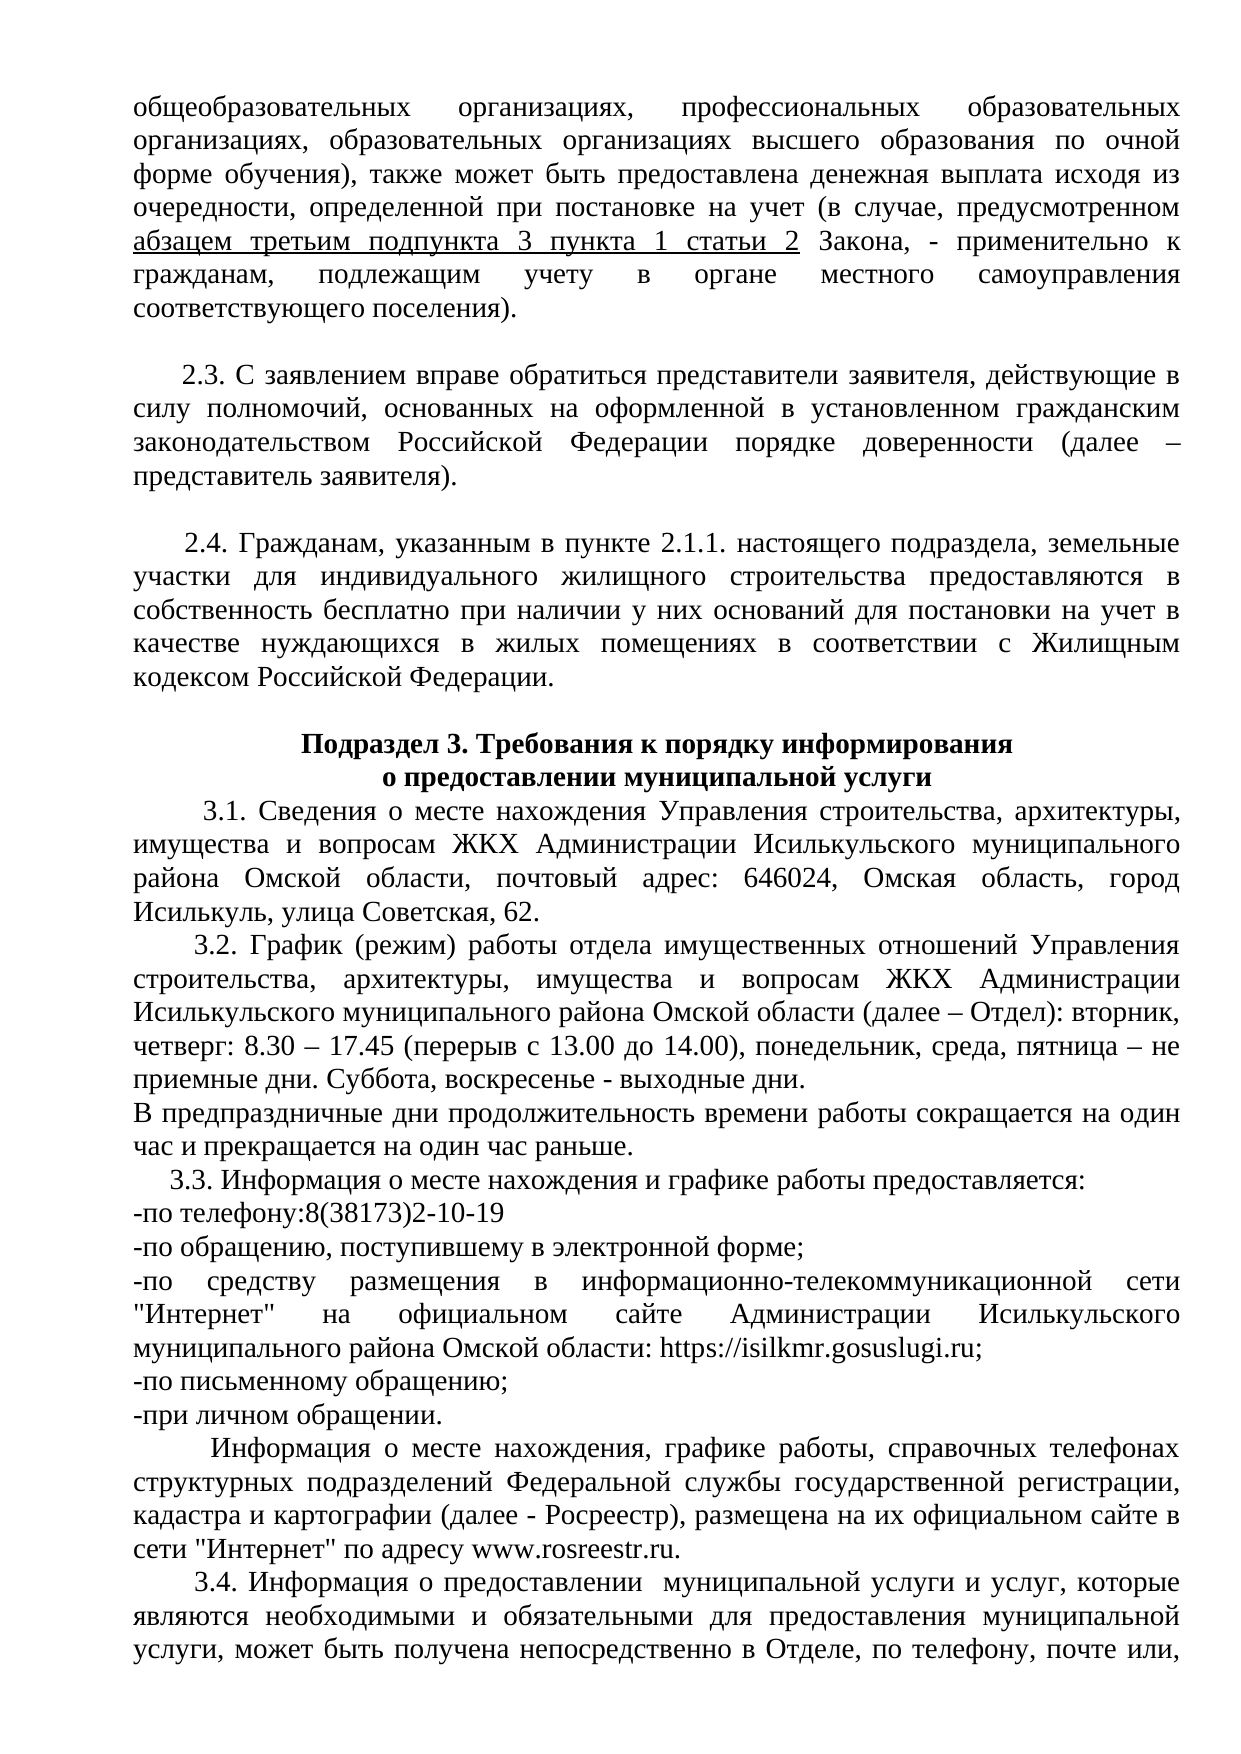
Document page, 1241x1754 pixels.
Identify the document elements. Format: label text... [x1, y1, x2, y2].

text 2.3. С заявлением вправе обратиться представители заявителя, действующие в силу полномочий, основанных на оформленной в установленном гражданским законодательством Российской Федерации порядке доверенности (далее – представитель заявителя). [133, 357, 1181, 491]
text -при личном обращении. [133, 1397, 1181, 1430]
text -по письменному обращению; [133, 1363, 1181, 1397]
text Подраздел 3. Требования к порядку информирования [133, 726, 1181, 759]
text Информация о месте нахождения, графике работы, справочных телефонах структурных подразделений Федеральной службы государственной регистрации, кадастра и картографии (далее - Росреестр), размещена на их официальном сайте в сети "Интернет" по адресу www.rosreestr.ru. [133, 1430, 1181, 1564]
text 3.1. Сведения о месте нахождения Управления строительства, архитектуры, имущества и вопросам ЖКХ Администрации Исилькульского муниципального района Омской области, почтовый адрес: 646024, Омская область, город Исилькуль, улица Советская, 62. [133, 793, 1181, 927]
text -по средству размещения в информационно-телекоммуникационной сети "Интернет" на официальном сайте Администрации Исилькульского муниципального района Омской области: https://isilkmr.gosuslugi.ru; [133, 1263, 1181, 1363]
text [133, 89, 1181, 323]
text -по телефону:8(38173)2-10-19 [133, 1196, 1181, 1229]
text 3.3. Информация о месте нахождения и графике работы предоставляется: [133, 1162, 1181, 1196]
text 3.2. График (режим) работы отдела имущественных отношений Управления строительства, архитектуры, имущества и вопросам ЖКХ Администрации Исилькульского муниципального района Омской области (далее – Отдел): вторник, четверг: 8.30 – 17.45 (перерыв с 13.00 до 14.00), понедельник, среда, пятница – не приемные дни. Суббота, воскресенье - выходные дни. [133, 927, 1181, 1095]
text -по обращению, поступившему в электронной форме; [133, 1229, 1181, 1263]
text 2.4. Гражданам, указанным в пункте 2.1.1. настоящего подраздела, земельные участки для индивидуального жилищного строительства предоставляются в собственность бесплатно при наличии у них оснований для постановки на учет в качестве нуждающихся в жилых помещениях в соответствии с Жилищным кодексом Российской Федерации. [133, 525, 1181, 692]
text о предоставлении муниципальной услуги [133, 759, 1181, 793]
text В предпраздничные дни продолжительность времени работы сокращается на один час и прекращается на один час раньше. [133, 1095, 1181, 1162]
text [133, 1564, 1181, 1665]
